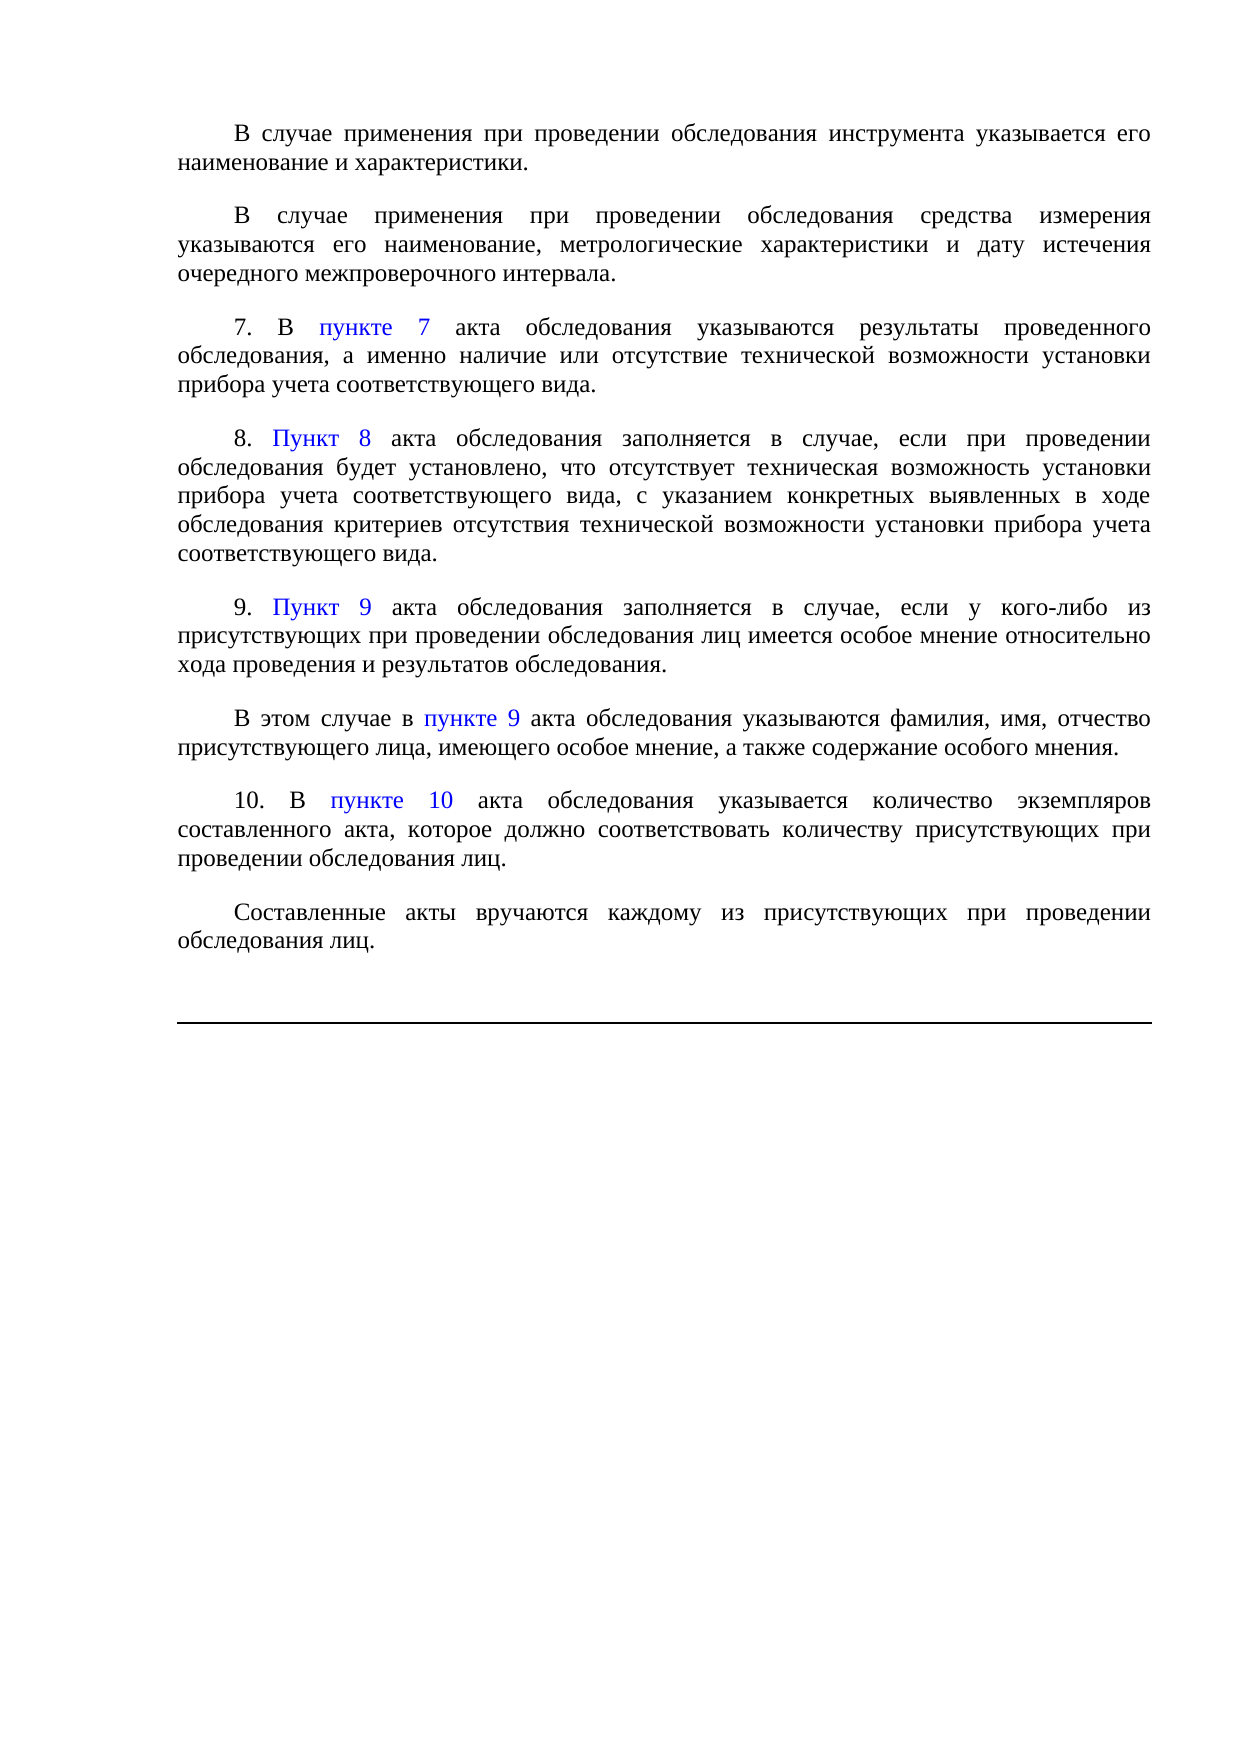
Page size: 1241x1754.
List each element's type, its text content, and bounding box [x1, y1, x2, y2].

text 7. В пункте 7 акта обследования указываются результаты проведенного обследования, а именно наличие или отсутствие технической возможности установки прибора учета соответствующего вида. [177, 312, 1152, 398]
text В этом случае в пункте 9 акта обследования указываются фамилия, имя, отчество присутствующего лица, имеющего особое мнение, а также содержание особого мнения. [177, 703, 1152, 761]
text В случае применения при проведении обследования средства измерения указываются его наименование, метрологические характеристики и дату истечения очередного межпроверочного интервала. [177, 201, 1152, 287]
text Составленные акты вручаются каждому из присутствующих при проведении обследования лиц. [177, 897, 1152, 954]
text 10. В пункте 10 акта обследования указывается количество экземпляров составленного акта, которое должно соответствовать количеству присутствующих при проведении обследования лиц. [177, 786, 1152, 872]
text 9. Пункт 9 акта обследования заполняется в случае, если у кого-либо из присутствующих при проведении обследования лиц имеется особое мнение относительно хода проведения и результатов обследования. [177, 592, 1152, 678]
text В случае применения при проведении обследования инструмента указывается его наименование и характеристики. [177, 118, 1152, 176]
text 8. Пункт 8 акта обследования заполняется в случае, если при проведении обследования будет установлено, что отсутствует техническая возможность установки прибора учета соответствующего вида, с указанием конкретных выявленных в ходе обследования критериев отсутствия технической возможности установки прибора учета соответствующего вида. [177, 423, 1152, 567]
